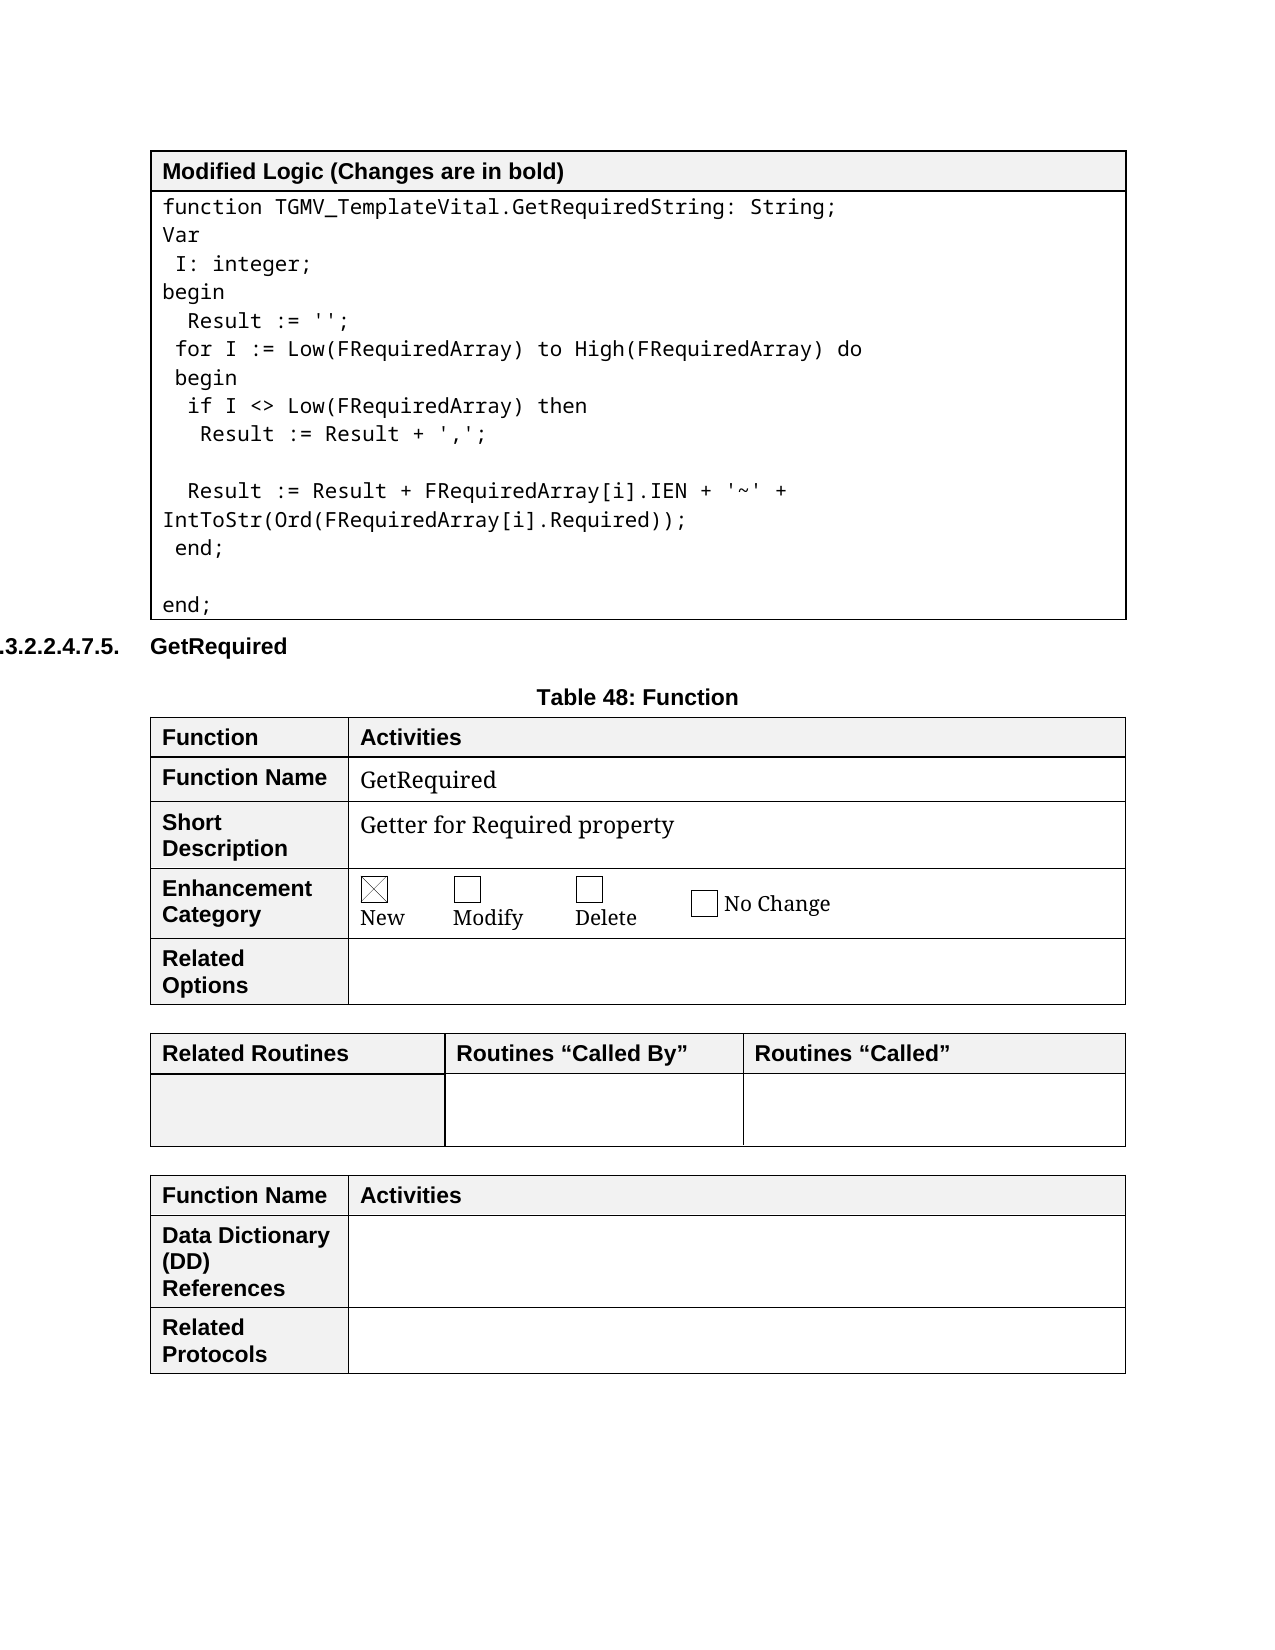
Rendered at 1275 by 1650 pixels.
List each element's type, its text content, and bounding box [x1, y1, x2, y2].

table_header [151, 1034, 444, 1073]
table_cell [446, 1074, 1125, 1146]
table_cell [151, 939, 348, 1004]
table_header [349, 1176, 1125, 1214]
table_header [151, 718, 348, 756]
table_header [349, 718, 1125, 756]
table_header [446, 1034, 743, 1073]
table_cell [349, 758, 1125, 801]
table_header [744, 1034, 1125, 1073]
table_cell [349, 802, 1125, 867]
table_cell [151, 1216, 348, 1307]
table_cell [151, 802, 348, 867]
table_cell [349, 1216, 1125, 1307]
text Table 48: Function [150, 684, 1125, 710]
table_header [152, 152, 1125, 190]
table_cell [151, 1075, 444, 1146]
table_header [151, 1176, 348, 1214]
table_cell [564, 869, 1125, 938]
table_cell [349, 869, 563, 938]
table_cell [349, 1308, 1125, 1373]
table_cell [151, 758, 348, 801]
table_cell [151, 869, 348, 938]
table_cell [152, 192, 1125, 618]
subtitle GetRequired [0, 633, 1125, 659]
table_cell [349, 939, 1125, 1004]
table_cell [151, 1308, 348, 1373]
